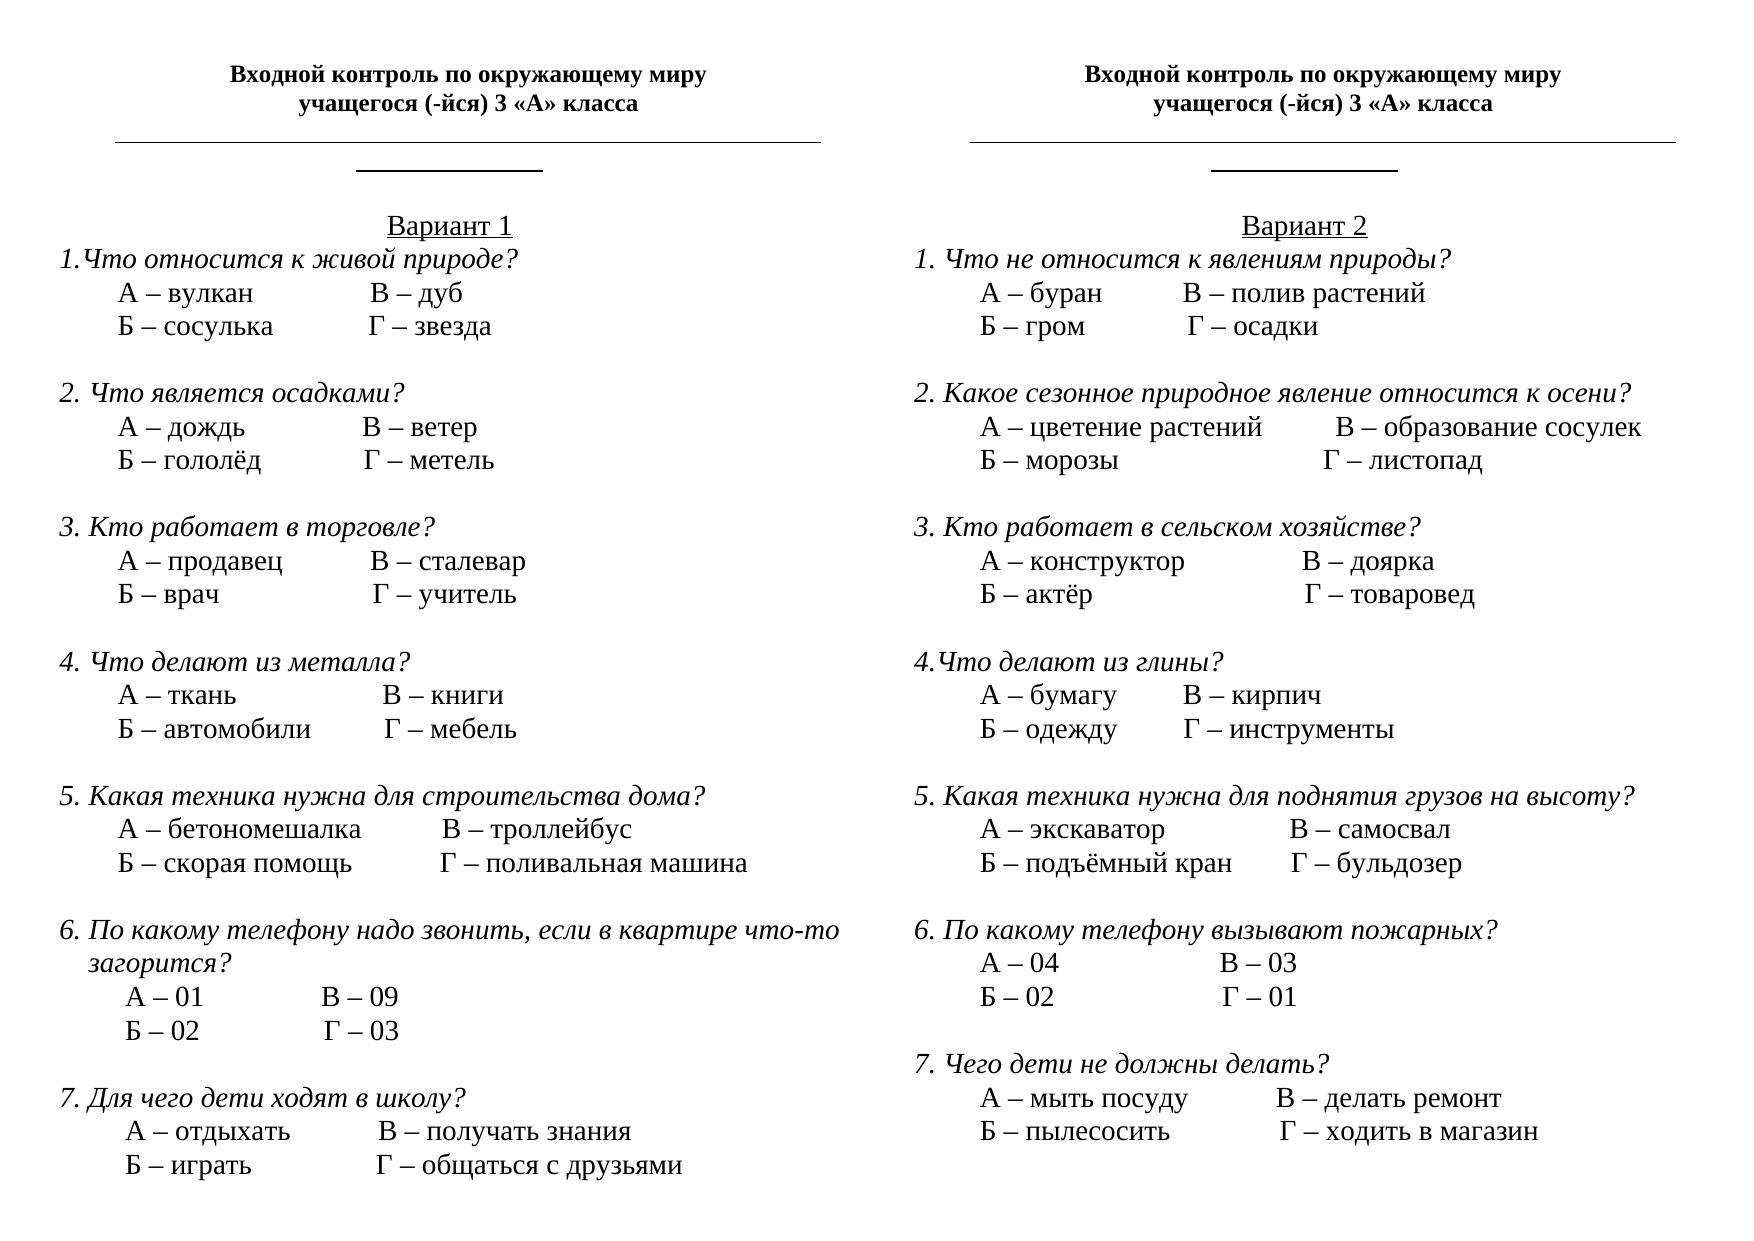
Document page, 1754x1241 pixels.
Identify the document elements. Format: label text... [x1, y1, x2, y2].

text Вариант 1 [59, 208, 840, 241]
text 6. По какому телефону вызывают пожарных? [914, 912, 1695, 946]
text А – 01 В – 09 [59, 979, 840, 1013]
text 3. Кто работает в сельском хозяйстве? [914, 509, 1695, 543]
text учащегося (-йся) 3 «А» класса [59, 88, 840, 117]
text 7. Чего дети не должны делать? [914, 1046, 1695, 1080]
text А – цветение растений В – образование сосулек [914, 409, 1695, 442]
text А – бумагу В – кирпич [914, 677, 1695, 711]
text 4.Что делают из глины? [914, 644, 1695, 677]
text 2. Что является осадками? [59, 375, 840, 409]
text А – мыть посуду В – делать ремонт [914, 1080, 1695, 1113]
text Б – актёр Г – товаровед [914, 577, 1695, 610]
text 2. Какое сезонное природное явление относится к осени? [914, 375, 1695, 409]
text Б – подъёмный кран Г – бульдозер [914, 845, 1695, 878]
text Входной контроль по окружающему миру [914, 59, 1695, 88]
text Б – 02 Г – 01 [914, 979, 1695, 1013]
text А – экскаватор В – самосвал [914, 811, 1695, 845]
text А – конструктор В – доярка [914, 543, 1695, 577]
text Б – врач Г – учитель [59, 577, 840, 610]
text 1.Что относится к живой природе? [59, 241, 840, 275]
text Б – 02 Г – 03 [59, 1013, 840, 1046]
text А – ткань В – книги [59, 677, 840, 711]
text Б – скорая помощь Г – поливальная машина [59, 845, 840, 878]
text 6. По какому телефону надо звонить, если в квартире что-то [59, 912, 840, 946]
text А – отдыхать В – получать знания [59, 1113, 840, 1147]
text 5. Какая техника нужна для поднятия грузов на высоту? [914, 778, 1695, 811]
text Входной контроль по окружающему миру [59, 59, 840, 88]
text А – дождь В – ветер [59, 409, 840, 442]
text А – бетономешалка В – троллейбус [59, 811, 840, 845]
text Б – пылесосить Г – ходить в магазин [914, 1113, 1695, 1147]
text Б – одежду Г – инструменты [914, 711, 1695, 744]
text А – буран В – полив растений [914, 275, 1695, 308]
text Б – автомобили Г – мебель [59, 711, 840, 744]
text 1. Что не относится к явлениям природы? [914, 241, 1695, 275]
text А – вулкан В – дуб [59, 275, 840, 308]
text Вариант 2 [914, 208, 1695, 241]
text учащегося (-йся) 3 «А» класса [914, 88, 1695, 117]
text Б – морозы Г – листопад [914, 442, 1695, 476]
text Б – играть Г – общаться с друзьями [59, 1147, 840, 1180]
text загорится? [59, 946, 840, 979]
text 5. Какая техника нужна для строительства дома? [59, 778, 840, 811]
text 7. Для чего дети ходят в школу? [59, 1080, 840, 1113]
text 4. Что делают из металла? [59, 644, 840, 677]
text Б – сосулька Г – звезда [59, 308, 840, 342]
text Б – гололёд Г – метель [59, 442, 840, 476]
text А – продавец В – сталевар [59, 543, 840, 577]
text А – 04 В – 03 [914, 946, 1695, 979]
text 3. Кто работает в торговле? [59, 509, 840, 543]
text Б – гром Г – осадки [914, 308, 1695, 342]
